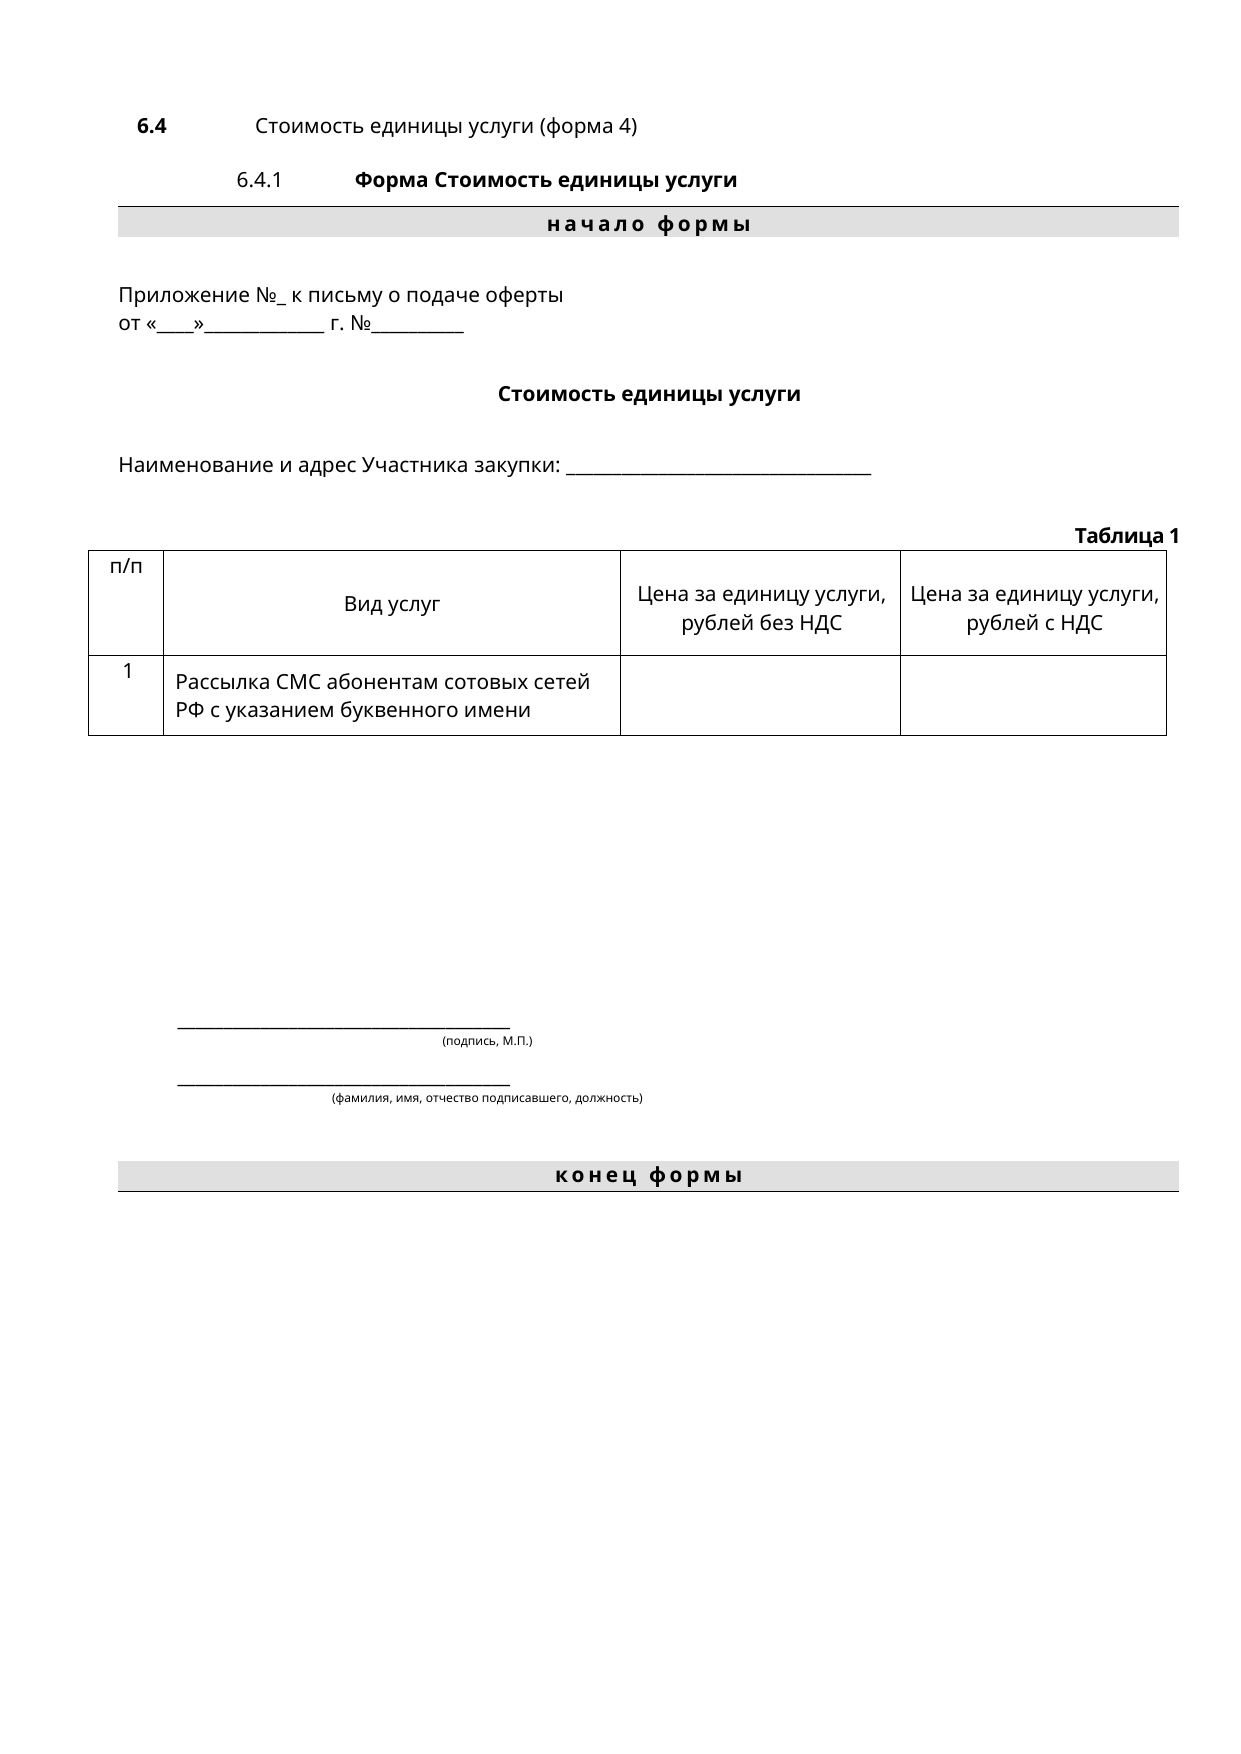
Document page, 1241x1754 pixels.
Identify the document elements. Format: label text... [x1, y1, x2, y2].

table_header Цена за единицу услуги, рублей с НДС [901, 551, 1166, 655]
list Форма Стоимость единицы услуги [236, 165, 1181, 193]
subtitle Стоимость единицы услуги (форма 4) [137, 111, 1181, 140]
text Приложение №_ к письму о подаче оферты от «____»_____________ г. №__________ [118, 280, 1181, 337]
text (фамилия, имя, отчество подписавшего, должность) [118, 1089, 797, 1118]
table_cell 1 [89, 656, 163, 735]
text Стоимость единицы услуги [118, 379, 1181, 408]
table_header Вид услуг [164, 551, 620, 655]
text ____________________________________ [118, 1061, 1181, 1089]
text ____________________________________ [118, 1004, 1181, 1033]
text начало формы [118, 207, 1179, 237]
text конец формы [118, 1161, 1179, 1191]
table_cell Рассылка СМС абонентам сотовых сетей РФ с указанием буквенного имени [164, 656, 620, 735]
table_header п/п [89, 551, 163, 655]
table_header Цена за единицу услуги, рублей без НДС [621, 551, 900, 655]
table_cell [901, 656, 1166, 735]
text Таблица 1 [118, 521, 1181, 550]
text (подпись, М.П.) [118, 1033, 797, 1061]
text Наименование и адрес Участника закупки: _________________________________ [118, 450, 1181, 479]
table_cell [621, 656, 900, 735]
